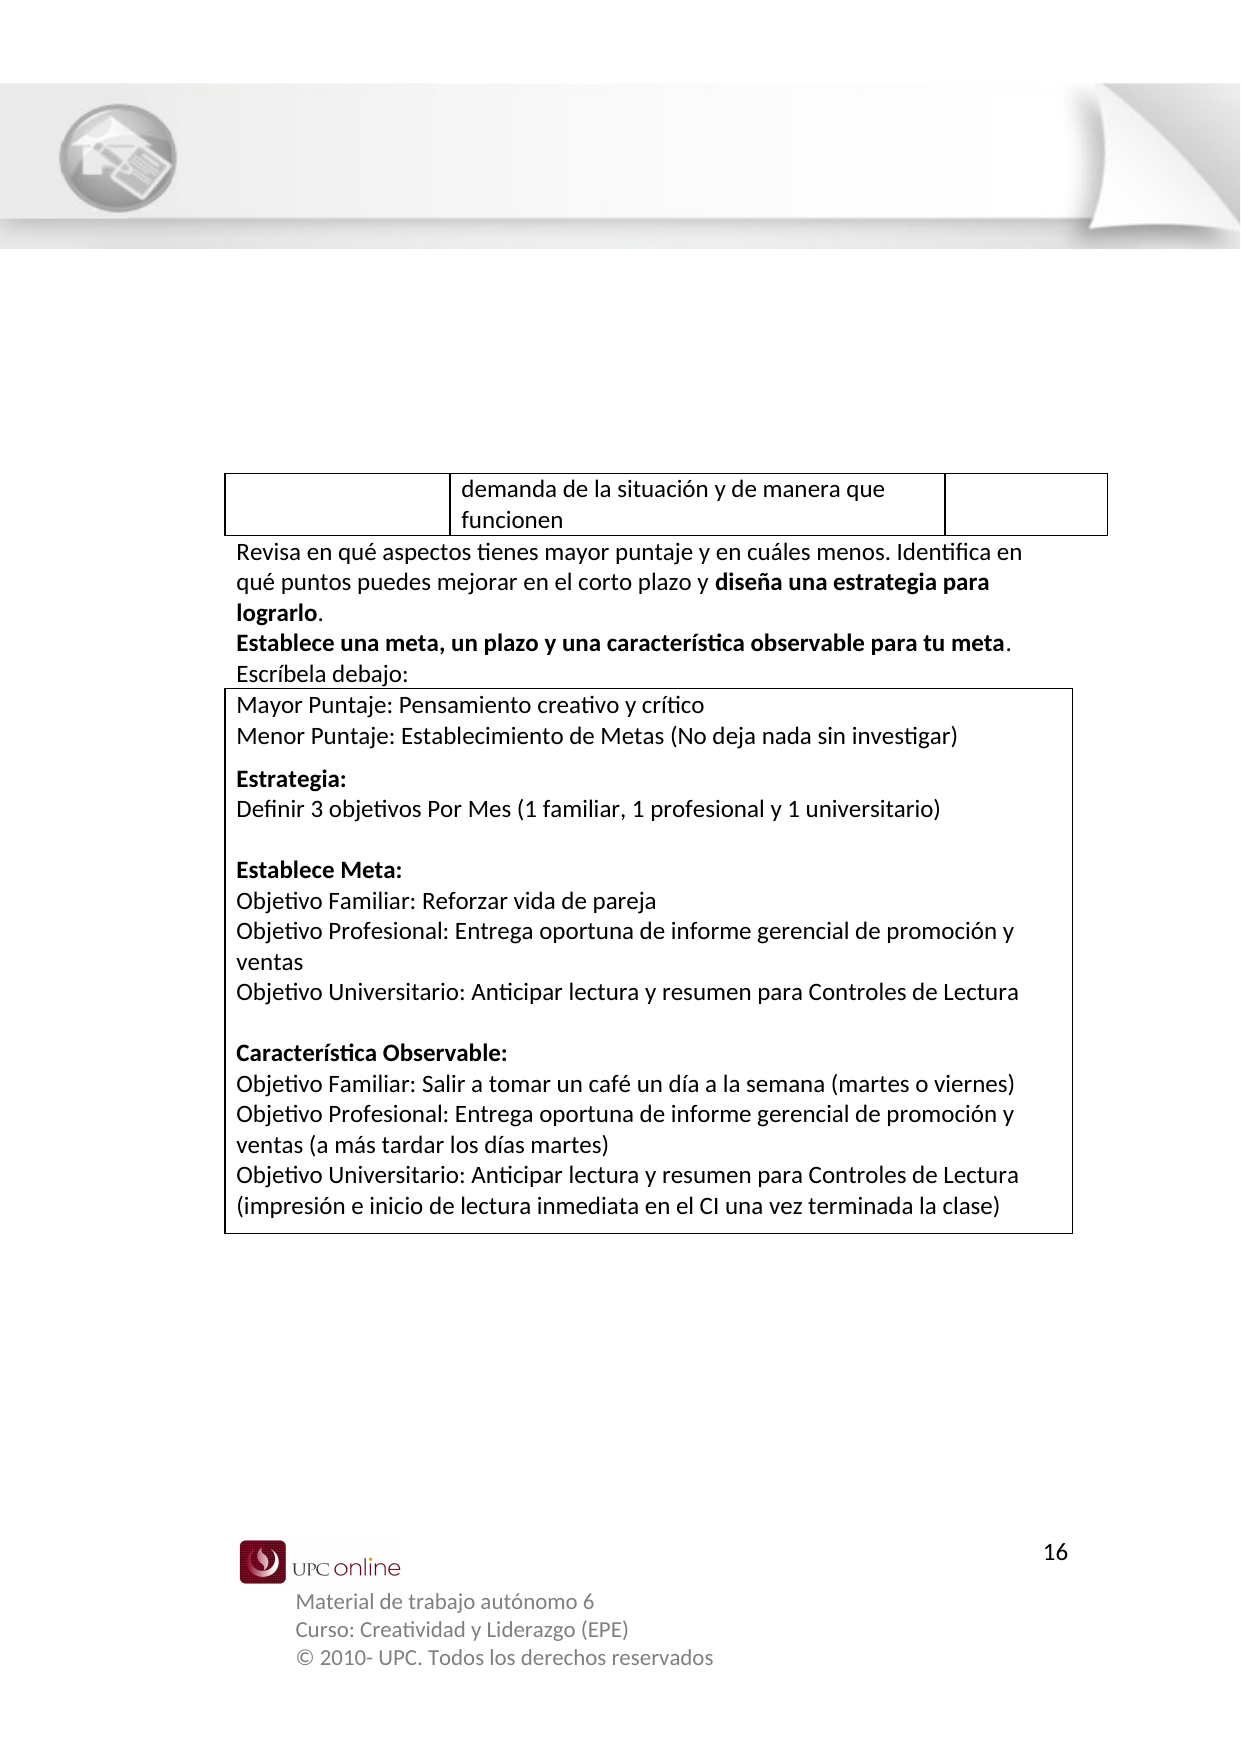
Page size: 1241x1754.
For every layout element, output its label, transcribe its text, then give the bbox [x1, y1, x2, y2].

text Establece una meta, un plazo y una característica observable para tu meta. [236, 627, 1063, 658]
text Escríbela debajo: [236, 658, 1063, 688]
text Revisa en qué aspectos tienes mayor puntaje y en cuáles menos. Identifica en qué puntos puedes mejorar en el corto plazo y diseña una estrategia para lograrlo. [236, 536, 1063, 627]
table_header Mayor Puntaje: Pensamiento creativo y crítico Menor Puntaje: Establecimiento de Metas (No deja nada sin investigar) Estrategia: Definir 3 objetivos Por Mes (1 familiar, 1 profesional y 1 universitario) Establece Meta: Objetivo Familiar: Reforzar vida de pareja Objetivo Profesional: Entrega oportuna de informe gerencial de promoción y ventas Objetivo Universitario: Anticipar lectura y resumen para Controles de Lectura Característica Observable: Objetivo Familiar: Salir a tomar un café un día a la semana (martes o viernes) Objetivo Profesional: Entrega oportuna de informe gerencial de promoción y ventas (a más tardar los días martes) Objetivo Universitario: Anticipar lectura y resumen para Controles de Lectura (impresión e inicio de lectura inmediata en el CI una vez terminada la clase) [226, 689, 1072, 1233]
picture [0, 82, 1241, 249]
table_cell j) Propone soluciones que funcionan: Genera innovaciones y soluciones de acuerdo a la demanda de la situación y de manera que funcionen [451, 474, 944, 534]
table_cell 2 [946, 474, 1107, 534]
picture [236, 1538, 404, 1588]
